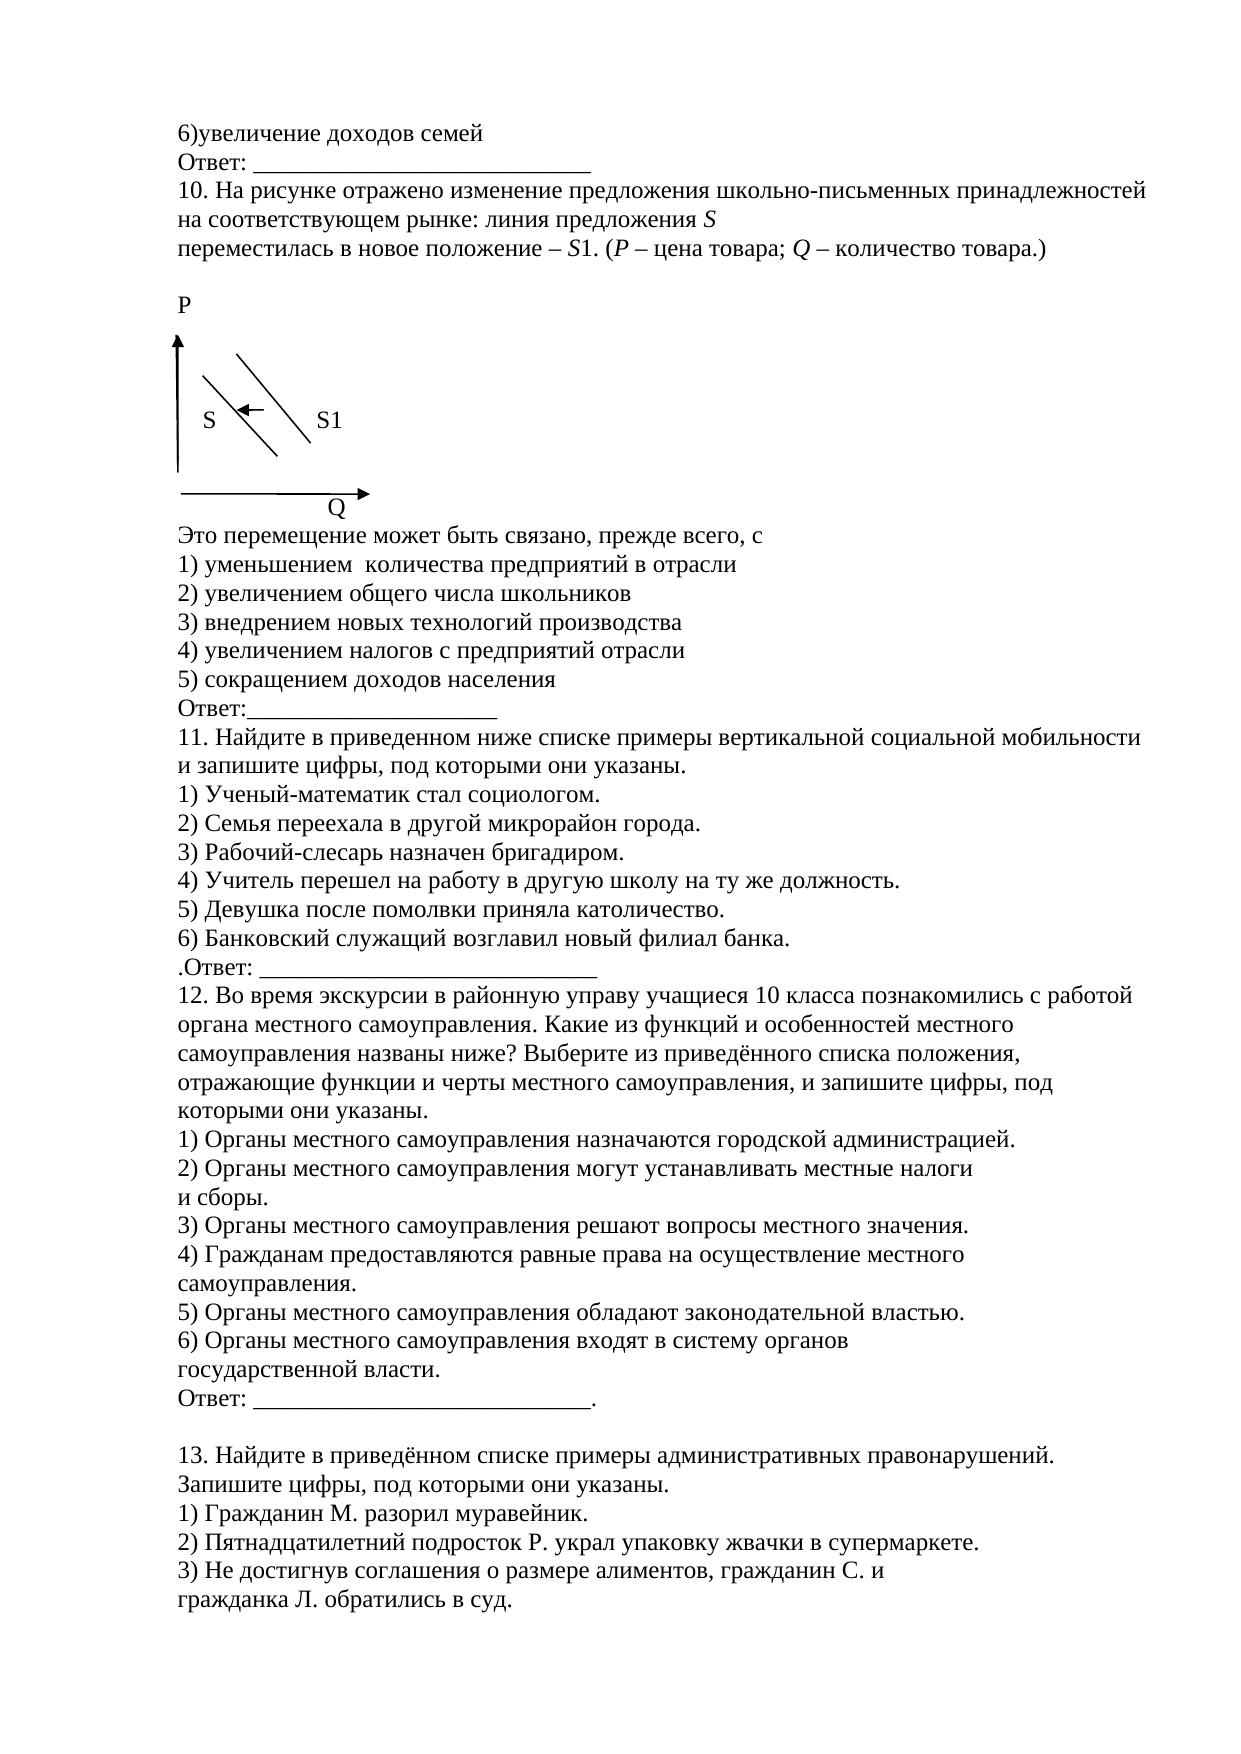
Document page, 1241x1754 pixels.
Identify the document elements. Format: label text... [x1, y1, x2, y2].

text 3) Органы местного самоуправления решают вопросы местного значения. [177, 1211, 1152, 1239]
text 5) Органы местного самоуправления обладают законодательной властью. [177, 1297, 1152, 1326]
text самоуправления. [177, 1268, 1152, 1297]
text 2) Семья переехала в другой микрорайон города. [177, 808, 1152, 837]
text Q [177, 492, 1152, 521]
text 6) Органы местного самоуправления входят в систему органов [177, 1326, 1152, 1354]
text Р [177, 291, 1152, 319]
text 1) Ученый-математик стал социологом. [177, 779, 1152, 808]
text 4) Гражданам предоставляются равные права на осуществление местного [177, 1239, 1152, 1268]
text 13. Найдите в приведённом списке примеры административных правонарушений. Запишите цифры, под которыми они указаны. [177, 1441, 1152, 1498]
text государственной власти. [177, 1354, 1152, 1383]
text 5) Девушка после помолвки приняла католичество. [177, 894, 1152, 923]
text 1) уменьшением количества предприятий в отрасли [177, 549, 1152, 578]
text S S1 [179, 406, 254, 434]
text 11. Найдите в приведенном ниже списке примеры вертикальной социальной мобильности и запишите цифры, под которыми они указаны. [177, 722, 1152, 779]
text S S1 [282, 406, 1152, 434]
text 2) Органы местного самоуправления могут устанавливать местные налоги [177, 1153, 1152, 1182]
text 10. На рисунке отражено изменение предложения школьно-письменных принадлежностей на соответствующем рынке: линия предложения S [177, 176, 1152, 233]
text 1) Органы местного самоуправления назначаются городской администрацией. [177, 1124, 1152, 1153]
text 6)увеличение доходов семей [177, 118, 1152, 147]
text 4) Учитель перешел на работу в другую школу на ту же должность. [177, 866, 1152, 894]
text 6) Банковский служащий возглавил новый филиал банка. [177, 923, 1152, 952]
text 1) Гражданин М. разорил муравейник. [177, 1498, 1152, 1527]
text переместилась в новое положение – S1. (P – цена товара; Q – количество товара.) [177, 233, 1152, 262]
text 2) Пятнадцатилетний подросток Р. украл упаковку жвачки в супермаркете. [177, 1527, 1152, 1556]
text 3) Не достигнув соглашения о размере алиментов, гражданин С. и [177, 1556, 1152, 1584]
text Ответ: ___________________________ [177, 147, 1152, 176]
text гражданка Л. обратились в суд. [177, 1584, 1152, 1613]
text 5) сокращением доходов населения [177, 664, 1152, 693]
text Ответ:____________________ [177, 693, 1152, 722]
text Это перемещение может быть связано, прежде всего, с [177, 521, 1152, 549]
text 4) увеличением налогов с предприятий отрасли [177, 636, 1152, 664]
text 3) Рабочий-слесарь назначен бригадиром. [177, 837, 1152, 866]
text 2) увеличением общего числа школьников [177, 578, 1152, 607]
text S S1 [239, 406, 301, 434]
text и сборы. [177, 1182, 1152, 1211]
text 3) внедрением новых технологий производства [177, 607, 1152, 636]
text 12. Во время экскурсии в районную управу учащиеся 10 класса познакомились с работой органа местного самоуправления. Какие из функций и особенностей местного самоуправления названы ниже? Выберите из приведённого списка положения, отражающие функции и черты местного самоуправления, и запишите цифры, под которыми они указаны. [177, 981, 1152, 1124]
text .Ответ: ___________________________ [177, 952, 1152, 981]
text Ответ: ___________________________. [177, 1383, 1152, 1412]
